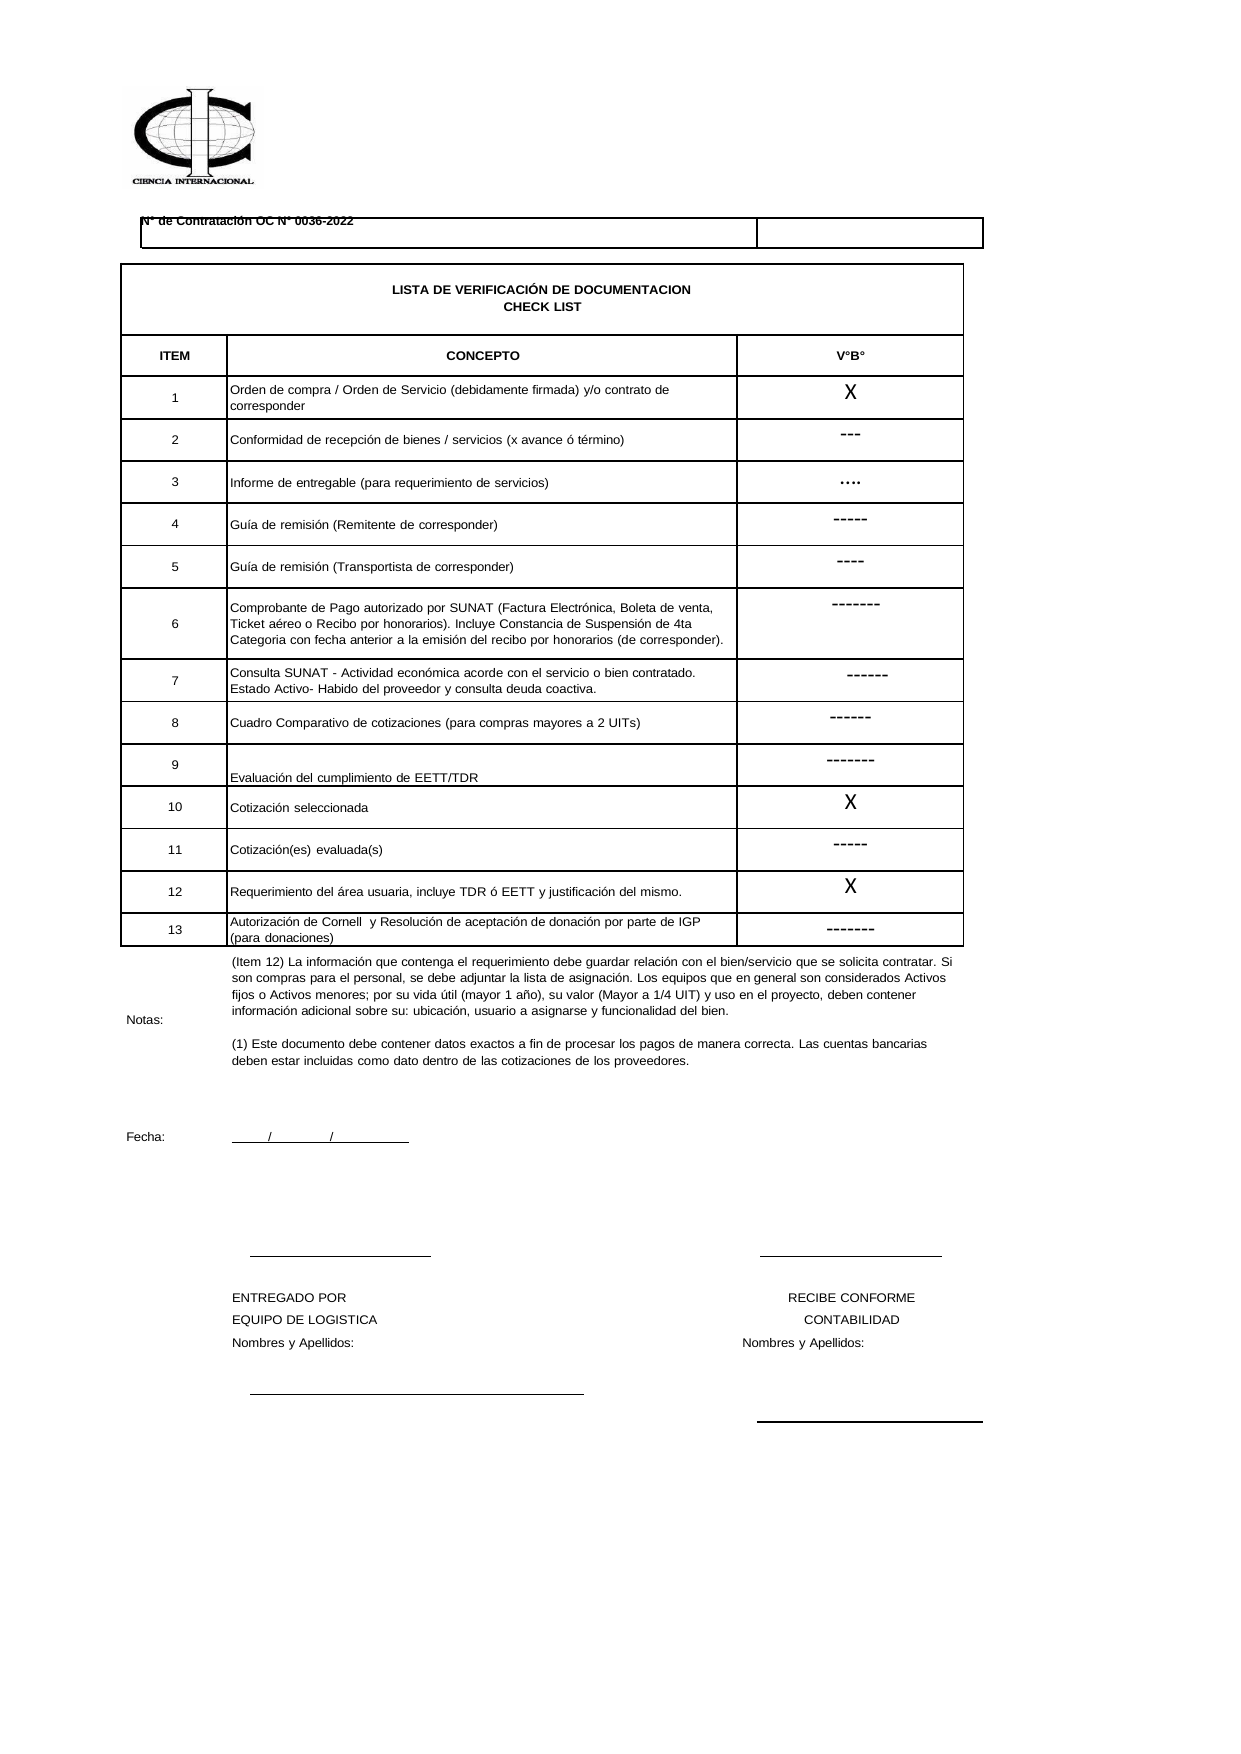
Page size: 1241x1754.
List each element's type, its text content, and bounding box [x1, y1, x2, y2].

text (1) Este documento debe contener datos exactos a fin de procesar los pagos de manera correcta. Las cuentas bancarias deben estar incluidas como dato dentro de las cotizaciones de los proveedores. [232, 1037, 958, 1068]
picture [122, 86, 264, 189]
table_cell ------- [738, 589, 963, 658]
table_cell Evaluación del cumplimiento de EETT/TDR [228, 745, 736, 785]
table_cell X [738, 787, 963, 827]
table_cell Cotización seleccionada [228, 787, 736, 827]
table_cell 2 [122, 420, 226, 460]
table_cell 7 [122, 660, 226, 701]
table_cell 8 [122, 702, 226, 743]
table_cell 10 [122, 787, 226, 827]
table_cell ----- [738, 504, 963, 544]
table_cell X [738, 872, 963, 912]
table_cell 5 [122, 546, 226, 587]
table_cell Consulta SUNAT - Actividad económica acorde con el servicio o bien contratado. Estado Activo- Habido del proveedor y consulta deuda coactiva. [228, 660, 736, 701]
table_cell …. [738, 462, 963, 502]
text Fecha: [126, 1130, 166, 1144]
table_cell ------ [738, 702, 963, 743]
table_cell V°B° [738, 336, 963, 375]
text EQUIPO DE LOGISTICA CONTABILIDAD [232, 1313, 1065, 1327]
table_cell ITEM [122, 336, 226, 375]
table_cell 11 [122, 829, 226, 870]
table_cell Cuadro Comparativo de cotizaciones (para compras mayores a 2 UITs) [228, 702, 736, 743]
table_cell 1 [122, 377, 226, 418]
table_cell Requerimiento del área usuaria, incluye TDR ó EETT y justificación del mismo. [228, 872, 736, 912]
text Notas: [126, 1013, 166, 1027]
table_cell ------ [738, 660, 963, 701]
table_cell ------- [738, 914, 963, 945]
table_cell Autorización de Cornell y Resolución de aceptación de donación por parte de IGP (para donaciones) [228, 914, 736, 945]
table_cell ------- [738, 745, 963, 785]
table_cell Orden de compra / Orden de Servicio (debidamente firmada) y/o contrato de corresponder [228, 377, 736, 418]
table_cell Conformidad de recepción de bienes / servicios (x avance ó término) [228, 420, 736, 460]
table_cell 3 [122, 462, 226, 502]
text Nombres y Apellidos: Nombres y Apellidos: [232, 1335, 1065, 1350]
table_cell 4 [122, 504, 226, 544]
table_cell 13 [122, 914, 226, 945]
table_cell Informe de entregable (para requerimiento de servicios) [228, 462, 736, 502]
text (Item 12) La información que contenga el requerimiento debe guardar relación con el bien/servicio que se solicita contratar. Si son compras para el personal, se debe adjuntar la lista de asignación. Los equipos que en general son considerados Activos fijos o Activos menores; por su vida útil (mayor 1 año), su valor (Mayor a 1/4 UIT) y uso en el proyecto, deben contener información adicional sobre su: ubicación, usuario a asignarse y funcionalidad del bien. [232, 955, 958, 1018]
table_cell 6 [122, 589, 226, 658]
table_cell 9 [122, 745, 226, 785]
table_cell Cotización(es) evaluada(s) [228, 829, 736, 870]
table_cell CONCEPTO [228, 336, 736, 375]
table_cell --- [738, 420, 963, 460]
text ENTREGADO POR RECIBE CONFORME [232, 1290, 1065, 1305]
table_cell X [738, 377, 963, 418]
table_cell Guía de remisión (Remitente de corresponder) [228, 504, 736, 544]
table_cell ---- [738, 546, 963, 587]
table_cell 12 [122, 872, 226, 912]
table_cell ----- [738, 829, 963, 870]
table_cell Guía de remisión (Transportista de corresponder) [228, 546, 736, 587]
text / / [232, 1130, 1065, 1144]
table_header LISTA DE VERIFICACIÓN DE DOCUMENTACION CHECK LIST [122, 265, 963, 334]
table_cell Comprobante de Pago autorizado por SUNAT (Factura Electrónica, Boleta de venta, Ticket aéreo o Recibo por honorarios). Incluye Constancia de Suspensión de 4ta Categoria con fecha anterior a la emisión del recibo por honorarios (de corresponder). [228, 589, 736, 658]
